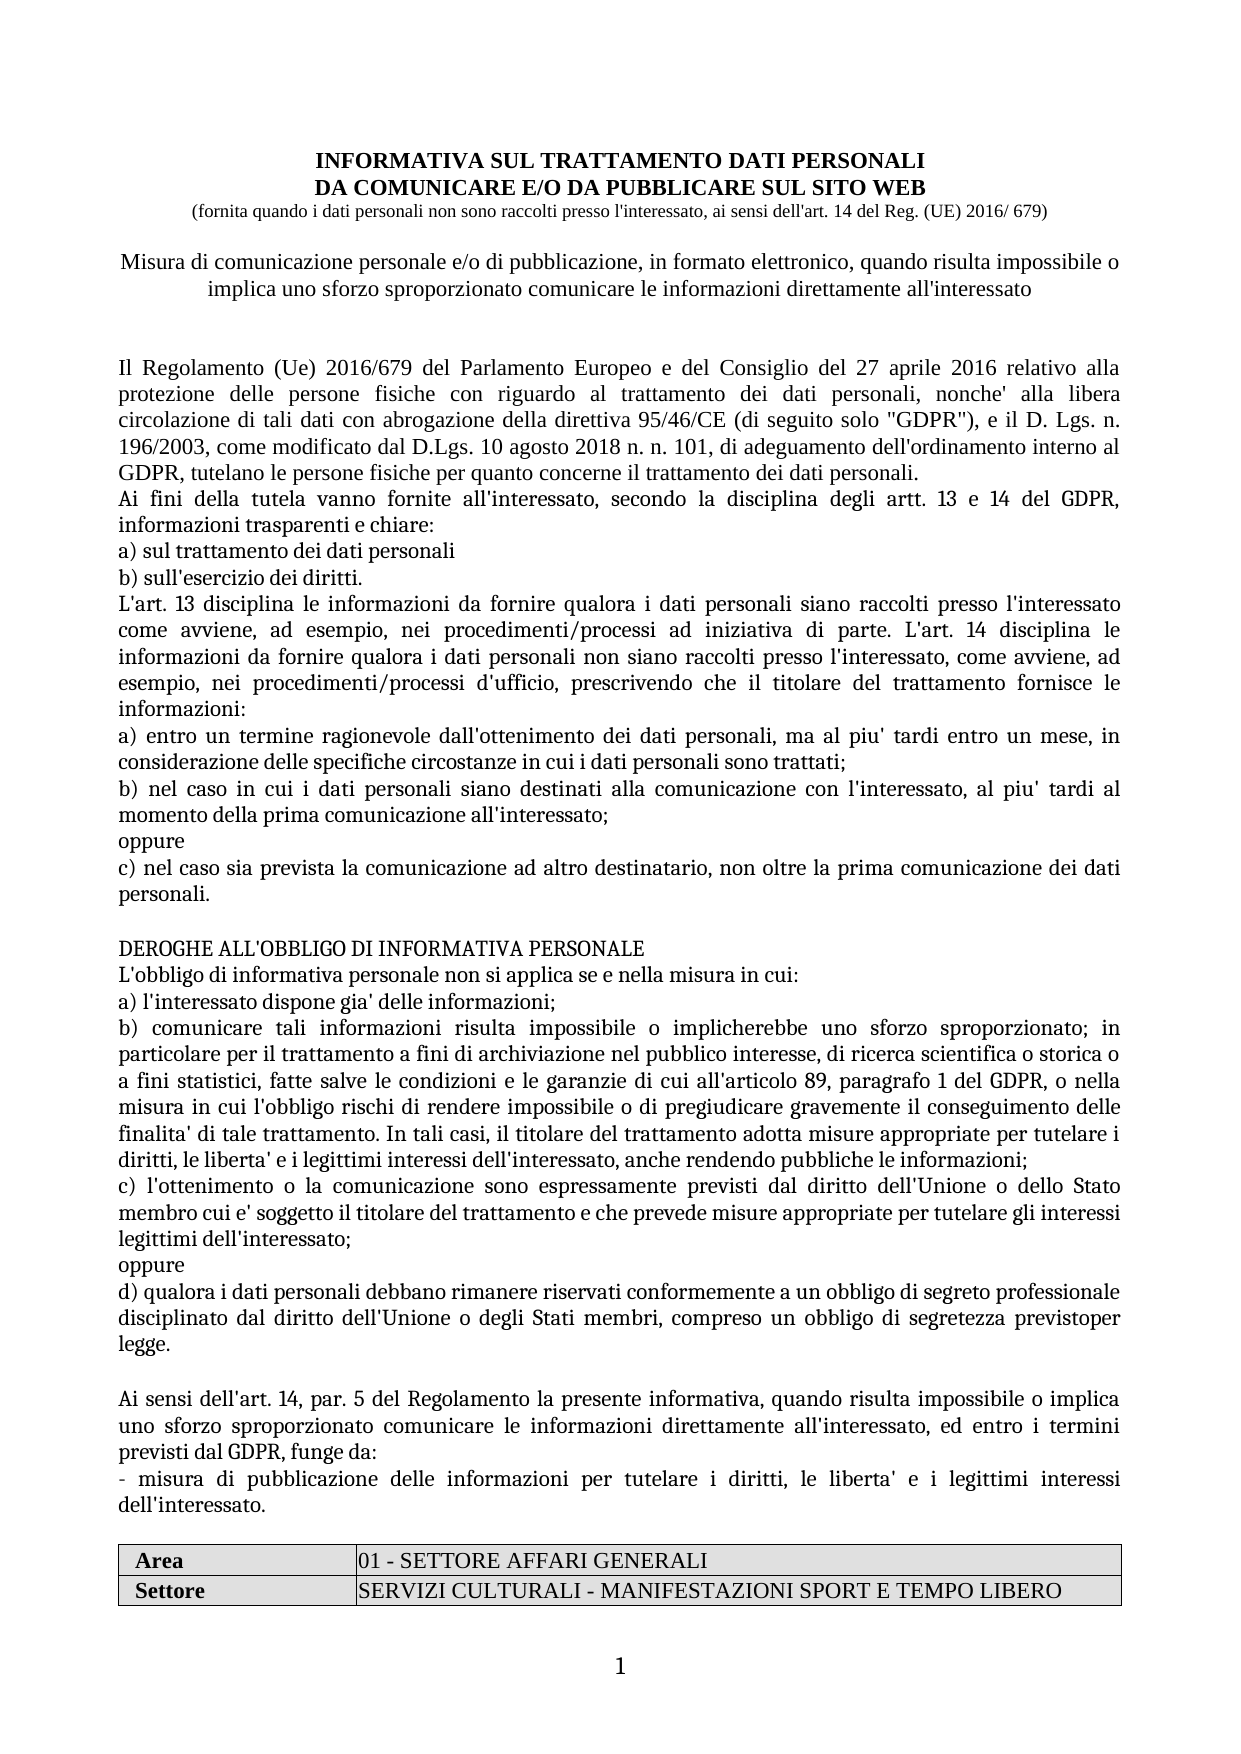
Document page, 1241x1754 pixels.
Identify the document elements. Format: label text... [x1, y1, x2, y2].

table_cell SERVIZI CULTURALI - MANIFESTAZIONI SPORT E TEMPO LIBERO [357, 1576, 1121, 1605]
text c) l'ottenimento o la comunicazione sono espressamente previsti dal diritto dell'Unione o dello Stato membro cui e' soggetto il titolare del trattamento e che prevede misure appropriate per tutelare gli interessi legittimi dell'interessato; [118, 1173, 1122, 1252]
text oppure [118, 828, 1122, 854]
table_header Area [119, 1545, 356, 1575]
text d) qualora i dati personali debbano rimanere riservati conformemente a un obbligo di segreto professionale disciplinato dal diritto dell'Unione o degli Stati membri, compreso un obbligo di segretezza previstoper legge. [118, 1278, 1122, 1357]
text (fornita quando i dati personali non sono raccolti presso l'interessato, ai sensi dell'art. 14 del Reg. (UE) 2016/ 679) [118, 200, 1122, 222]
text DA COMUNICARE E/O DA PUBBLICARE SUL SITO WEB [118, 174, 1122, 200]
text Il Regolamento (Ue) 2016/679 del Parlamento Europeo e del Consiglio del 27 aprile 2016 relativo alla protezione delle persone fisiche con riguardo al trattamento dei dati personali, nonche' alla libera circolazione di tali dati con abrogazione della direttiva 95/46/CE (di seguito solo "GDPR"), e il D. Lgs. n. 196/2003, come modificato dal D.Lgs. 10 agosto 2018 n. n. 101, di adeguamento dell'ordinamento interno al GDPR, tutelano le persone fisiche per quanto concerne il trattamento dei dati personali. [118, 354, 1122, 485]
table_header 01 - SETTORE AFFARI GENERALI [357, 1545, 1121, 1575]
text a) l'interessato dispone gia' delle informazioni; [118, 988, 1122, 1015]
text Misura di comunicazione personale e/o di pubblicazione, in formato elettronico, quando risulta impossibile o implica uno sforzo sproporzionato comunicare le informazioni direttamente all'interessato [118, 248, 1122, 301]
text oppure [118, 1252, 1122, 1278]
text L'obbligo di informativa personale non si applica se e nella misura in cui: [118, 962, 1122, 988]
text b) nel caso in cui i dati personali siano destinati alla comunicazione con l'interessato, al piu' tardi al momento della prima comunicazione all'interessato; [118, 775, 1122, 828]
text INFORMATIVA SUL TRATTAMENTO DATI PERSONALI [118, 148, 1122, 174]
text a) entro un termine ragionevole dall'ottenimento dei dati personali, ma al piu' tardi entro un mese, in considerazione delle specifiche circostanze in cui i dati personali sono trattati; [118, 723, 1122, 775]
text c) nel caso sia prevista la comunicazione ad altro destinatario, non oltre la prima comunicazione dei dati personali. [118, 854, 1122, 907]
text Ai fini della tutela vanno fornite all'interessato, secondo la disciplina degli artt. 13 e 14 del GDPR, informazioni trasparenti e chiare: [118, 485, 1122, 538]
text a) sul trattamento dei dati personali [118, 538, 1122, 564]
text L'art. 13 disciplina le informazioni da fornire qualora i dati personali siano raccolti presso l'interessato come avviene, ad esempio, nei procedimenti/processi ad iniziativa di parte. L'art. 14 disciplina le informazioni da fornire qualora i dati personali non siano raccolti presso l'interessato, come avviene, ad esempio, nei procedimenti/processi d'ufficio, prescrivendo che il titolare del trattamento fornisce le informazioni: [118, 591, 1122, 723]
table_cell Settore [119, 1576, 356, 1605]
text Ai sensi dell'art. 14, par. 5 del Regolamento la presente informativa, quando risulta impossibile o implica uno sforzo sproporzionato comunicare le informazioni direttamente all'interessato, ed entro i termini previsti dal GDPR, funge da: [118, 1386, 1122, 1465]
text - misura di pubblicazione delle informazioni per tutelare i diritti, le liberta' e i legittimi interessi dell'interessato. [118, 1465, 1122, 1518]
text b) sull'esercizio dei diritti. [118, 564, 1122, 591]
text b) comunicare tali informazioni risulta impossibile o implicherebbe uno sforzo sproporzionato; in particolare per il trattamento a fini di archiviazione nel pubblico interesse, di ricerca scientifica o storica o a fini statistici, fatte salve le condizioni e le garanzie di cui all'articolo 89, paragrafo 1 del GDPR, o nella misura in cui l'obbligo rischi di rendere impossibile o di pregiudicare gravemente il conseguimento delle finalita' di tale trattamento. In tali casi, il titolare del trattamento adotta misure appropriate per tutelare i diritti, le liberta' e i legittimi interessi dell'interessato, anche rendendo pubbliche le informazioni; [118, 1015, 1122, 1173]
text DEROGHE ALL'OBBLIGO DI INFORMATIVA PERSONALE [118, 936, 1122, 962]
